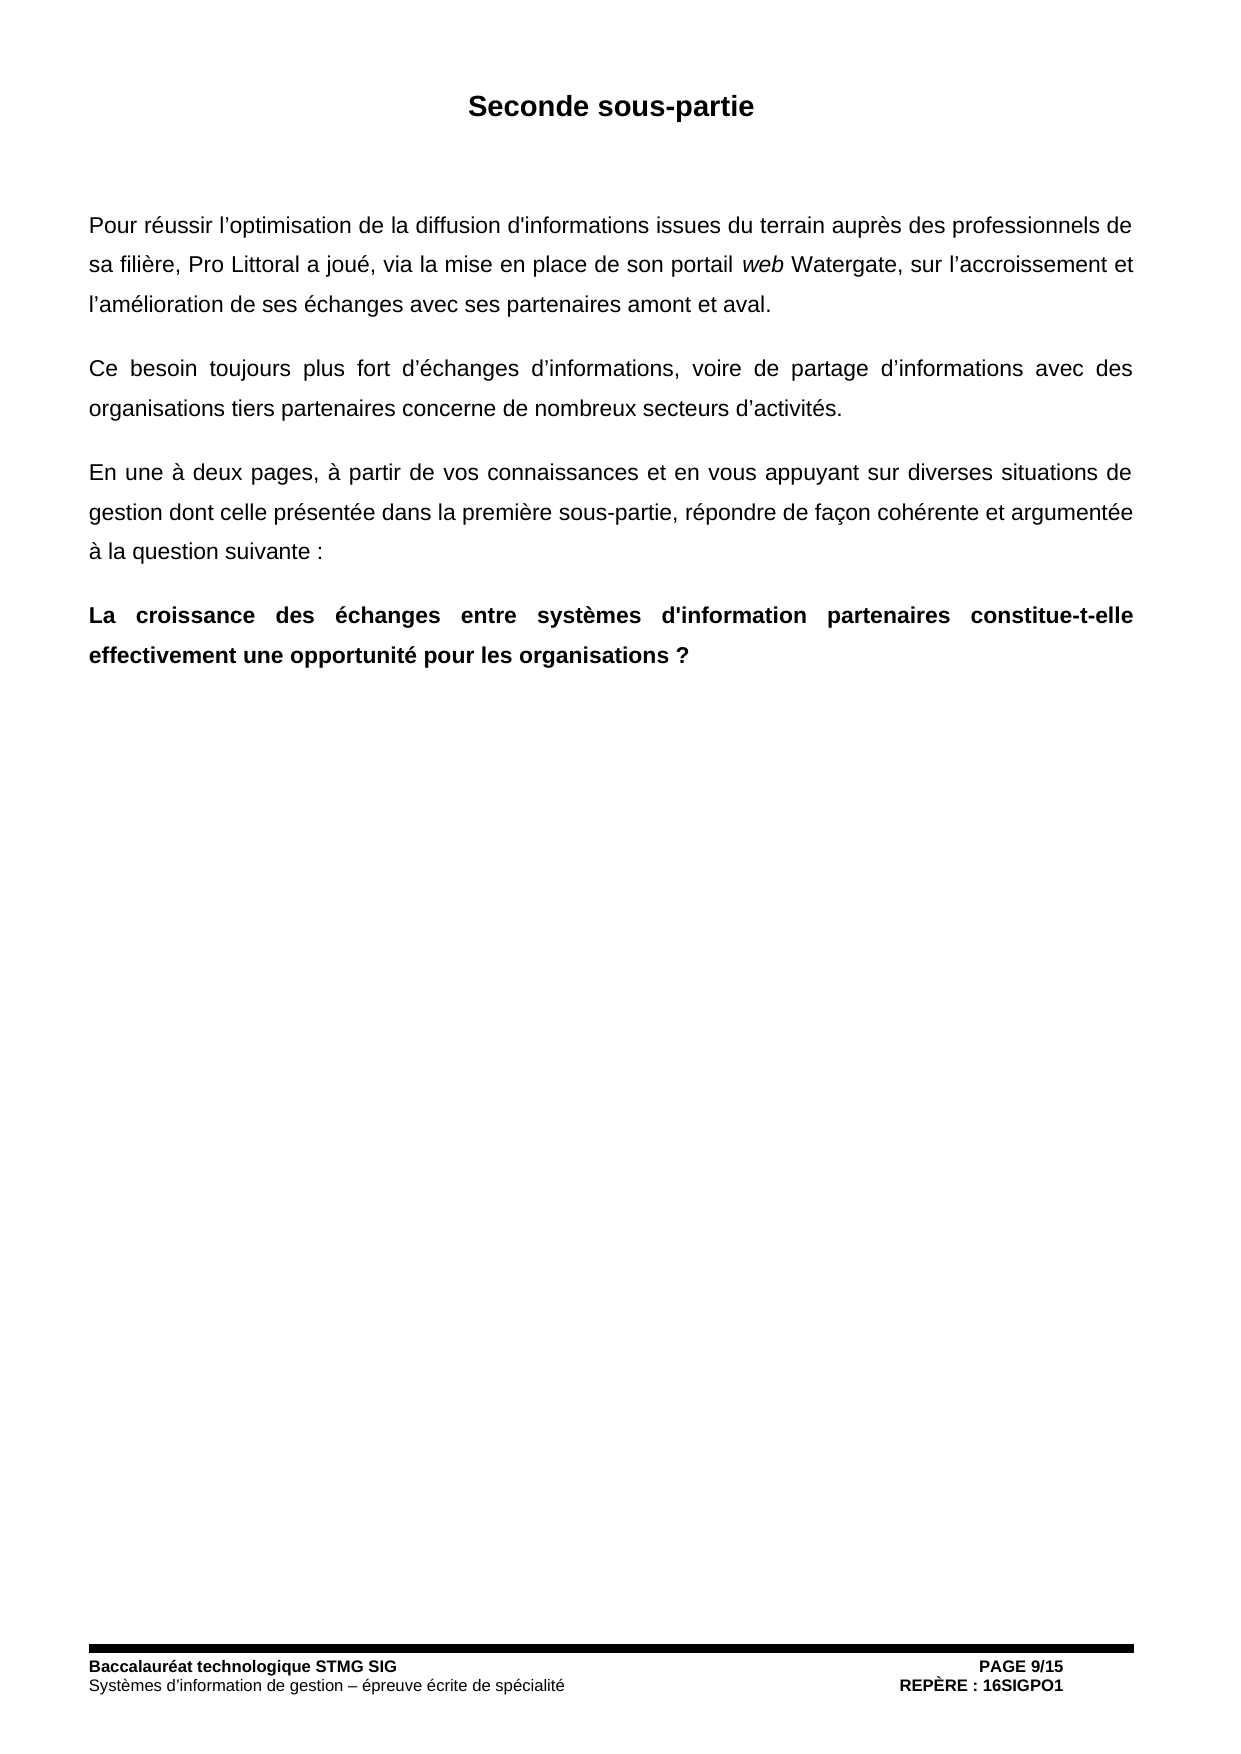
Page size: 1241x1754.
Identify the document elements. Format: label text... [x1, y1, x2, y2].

text Ce besoin toujours plus fort d’échanges d’informations, voire de partage d’informations avec des organisations tiers partenaires concerne de nombreux secteurs d’activités. [89, 355, 1134, 421]
text La croissance des échanges entre systèmes d'information partenaires constitue-t-elle effectivement une opportunité pour les organisations ? [89, 602, 1134, 668]
text Pour réussir l’optimisation de la diffusion d'informations issues du terrain auprès des professionnels de sa filière, Pro Littoral a joué, via la mise en place de son portail web Watergate, sur l’accroissement et l’amélioration de ses échanges avec ses partenaires amont et aval. [89, 212, 1134, 317]
text En une à deux pages, à partir de vos connaissances et en vous appuyant sur diverses situations de gestion dont celle présentée dans la première sous-partie, répondre de façon cohérente et argumentée à la question suivante : [89, 459, 1134, 564]
text Seconde sous-partie [89, 89, 1134, 122]
